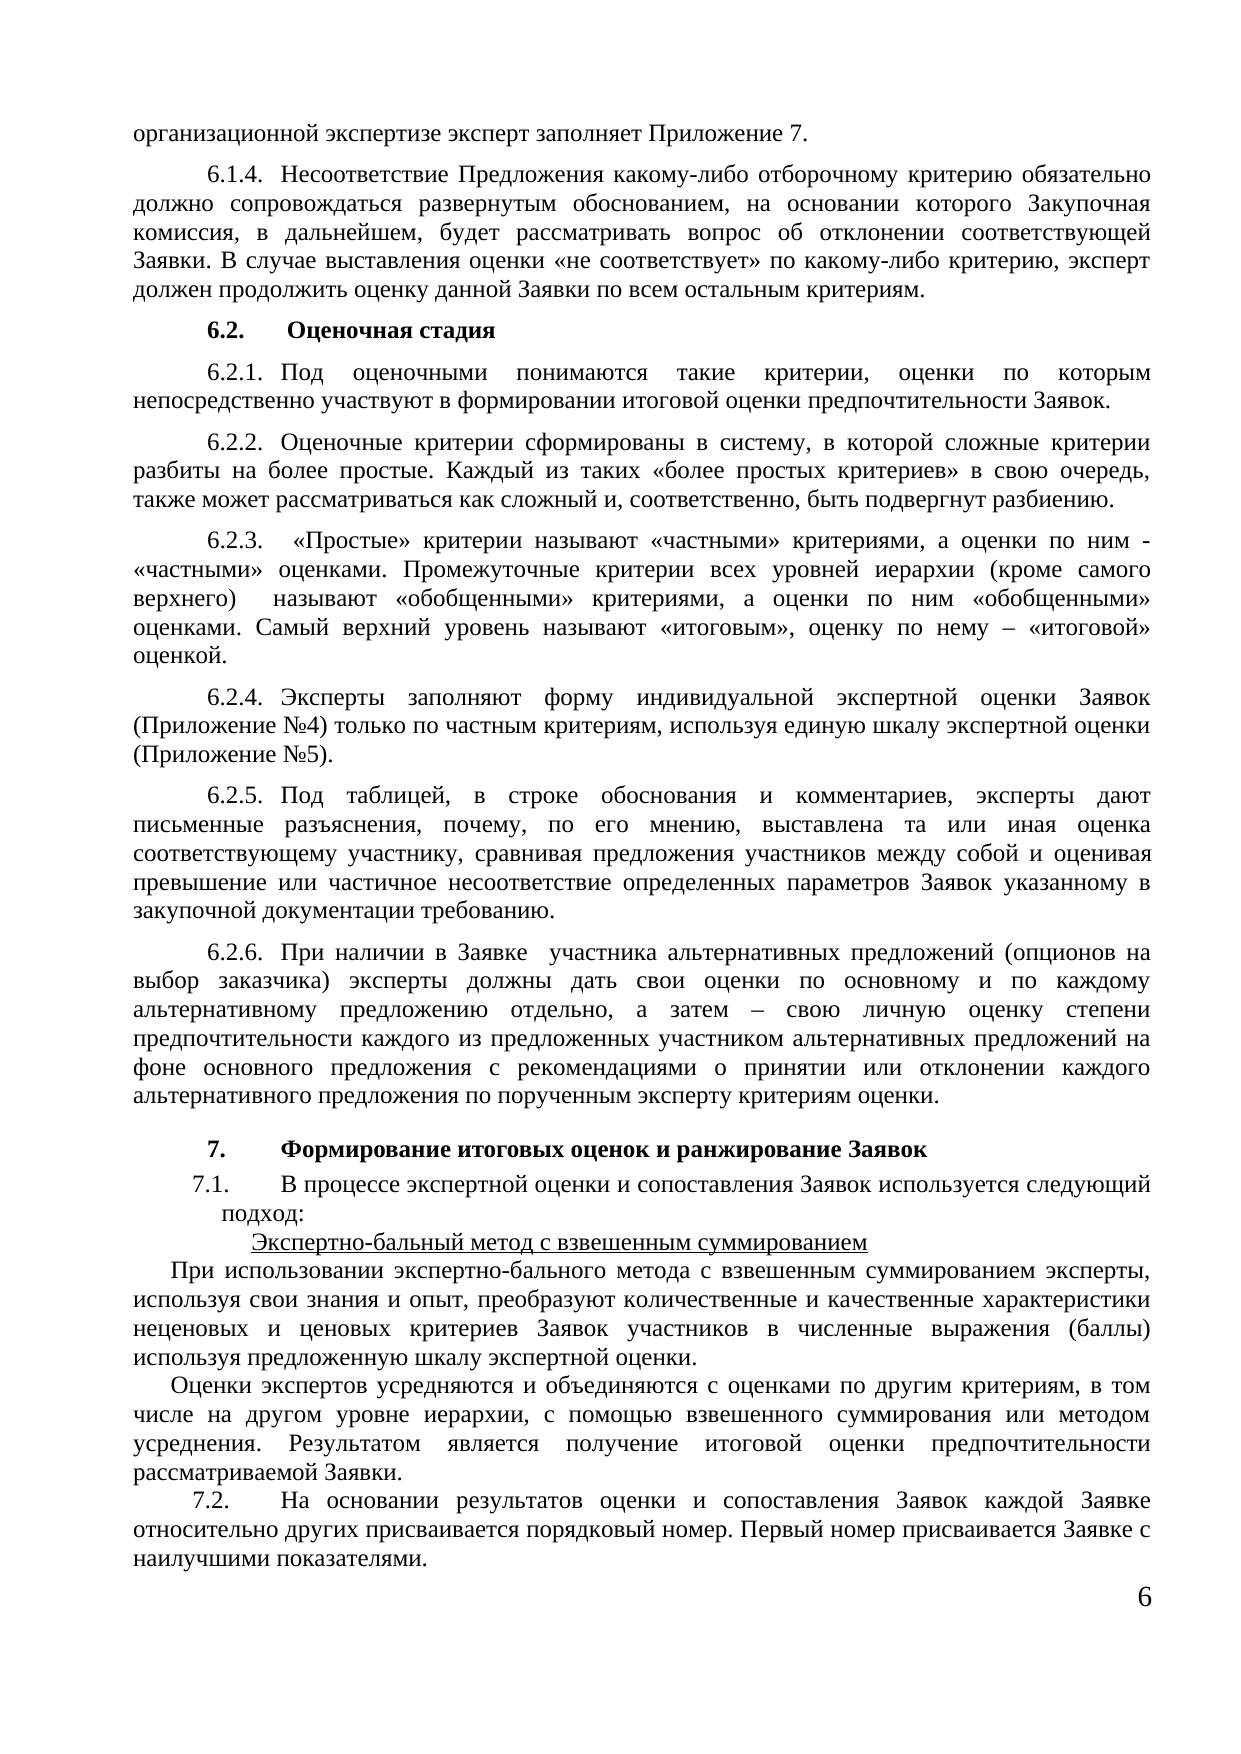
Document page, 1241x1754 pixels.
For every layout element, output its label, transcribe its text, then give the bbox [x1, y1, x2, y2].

text Оценки экспертов усредняются и объединяются с оценками по другим критериям, в том числе на другом уровне иерархии, с помощью взвешенного суммирования или методом усреднения. Результатом является получение итоговой оценки предпочтительности рассматриваемой Заявки. [133, 1371, 1152, 1486]
list Эксперты заполняют форму индивидуальной экспертной оценки Заявок (Приложение №4) только по частным критериям, используя единую шкалу экспертной оценки (Приложение №5). [133, 682, 1152, 768]
subtitle Формирование итоговых оценок и ранжирование Заявок [133, 1134, 1152, 1163]
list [133, 118, 1152, 147]
subtitle Экспертно-бальный метод с взвешенным суммированием [251, 1227, 1152, 1256]
list Под оценочными понимаются такие критерии, оценки по которым непосредственно участвуют в формировании итоговой оценки предпочтительности Заявок. [133, 357, 1152, 414]
text При использовании экспертно-бального метода с взвешенным суммированием эксперты, используя свои знания и опыт, преобразуют количественные и качественные характеристики неценовых и ценовых критериев Заявок участников в численные выражения (баллы) используя предложенную шкалу экспертной оценки. [133, 1256, 1152, 1371]
list «Простые» критерии называют «частными» критериями, а оценки по ним - «частными» оценками. Промежуточные критерии всех уровней иерархии (кроме самого верхнего) называют «обобщенными» критериями, а оценки по ним «обобщенными» оценками. Самый верхний уровень называют «итоговым», оценку по нему – «итоговой» оценкой. [133, 526, 1152, 669]
list 7.2. На основании результатов оценки и сопоставления Заявок каждой Заявке относительно других присваивается порядковый номер. Первый номер присваивается Заявке с наилучшими показателями. [133, 1486, 1152, 1572]
list Оценочная стадия [207, 316, 1152, 344]
list Несоответствие Предложения какому-либо отборочному критерию обязательно должно сопровождаться развернутым обоснованием, на основании которого Закупочная комиссия, в дальнейшем, будет рассматривать вопрос об отклонении соответствующей Заявки. В случае выставления оценки «не соответствует» по какому-либо критерию, эксперт должен продолжить оценку данной Заявки по всем остальным критериям. [133, 159, 1152, 303]
list Под таблицей, в строке обоснования и комментариев, эксперты дают письменные разъяснения, почему, по его мнению, выставлена та или иная оценка соответствующему участнику, сравнивая предложения участников между собой и оценивая превышение или частичное несоответствие определенных параметров Заявок указанному в закупочной документации требованию. [133, 781, 1152, 924]
list 7.1. В процессе экспертной оценки и сопоставления Заявок используется следующий подход: [192, 1169, 1152, 1227]
list Оценочные критерии сформированы в систему, в которой сложные критерии разбиты на более простые. Каждый из таких «более простых критериев» в свою очередь, также может рассматриваться как сложный и, соответственно, быть подвергнут разбиению. [133, 427, 1152, 513]
list При наличии в Заявке участника альтернативных предложений (опционов на выбор заказчика) эксперты должны дать свои оценки по основному и по каждому альтернативному предложению отдельно, а затем – свою личную оценку степени предпочтительности каждого из предложенных участником альтернативных предложений на фоне основного предложения с рекомендациями о принятии или отклонении каждого альтернативного предложения по порученным эксперту критериям оценки. [133, 937, 1152, 1109]
